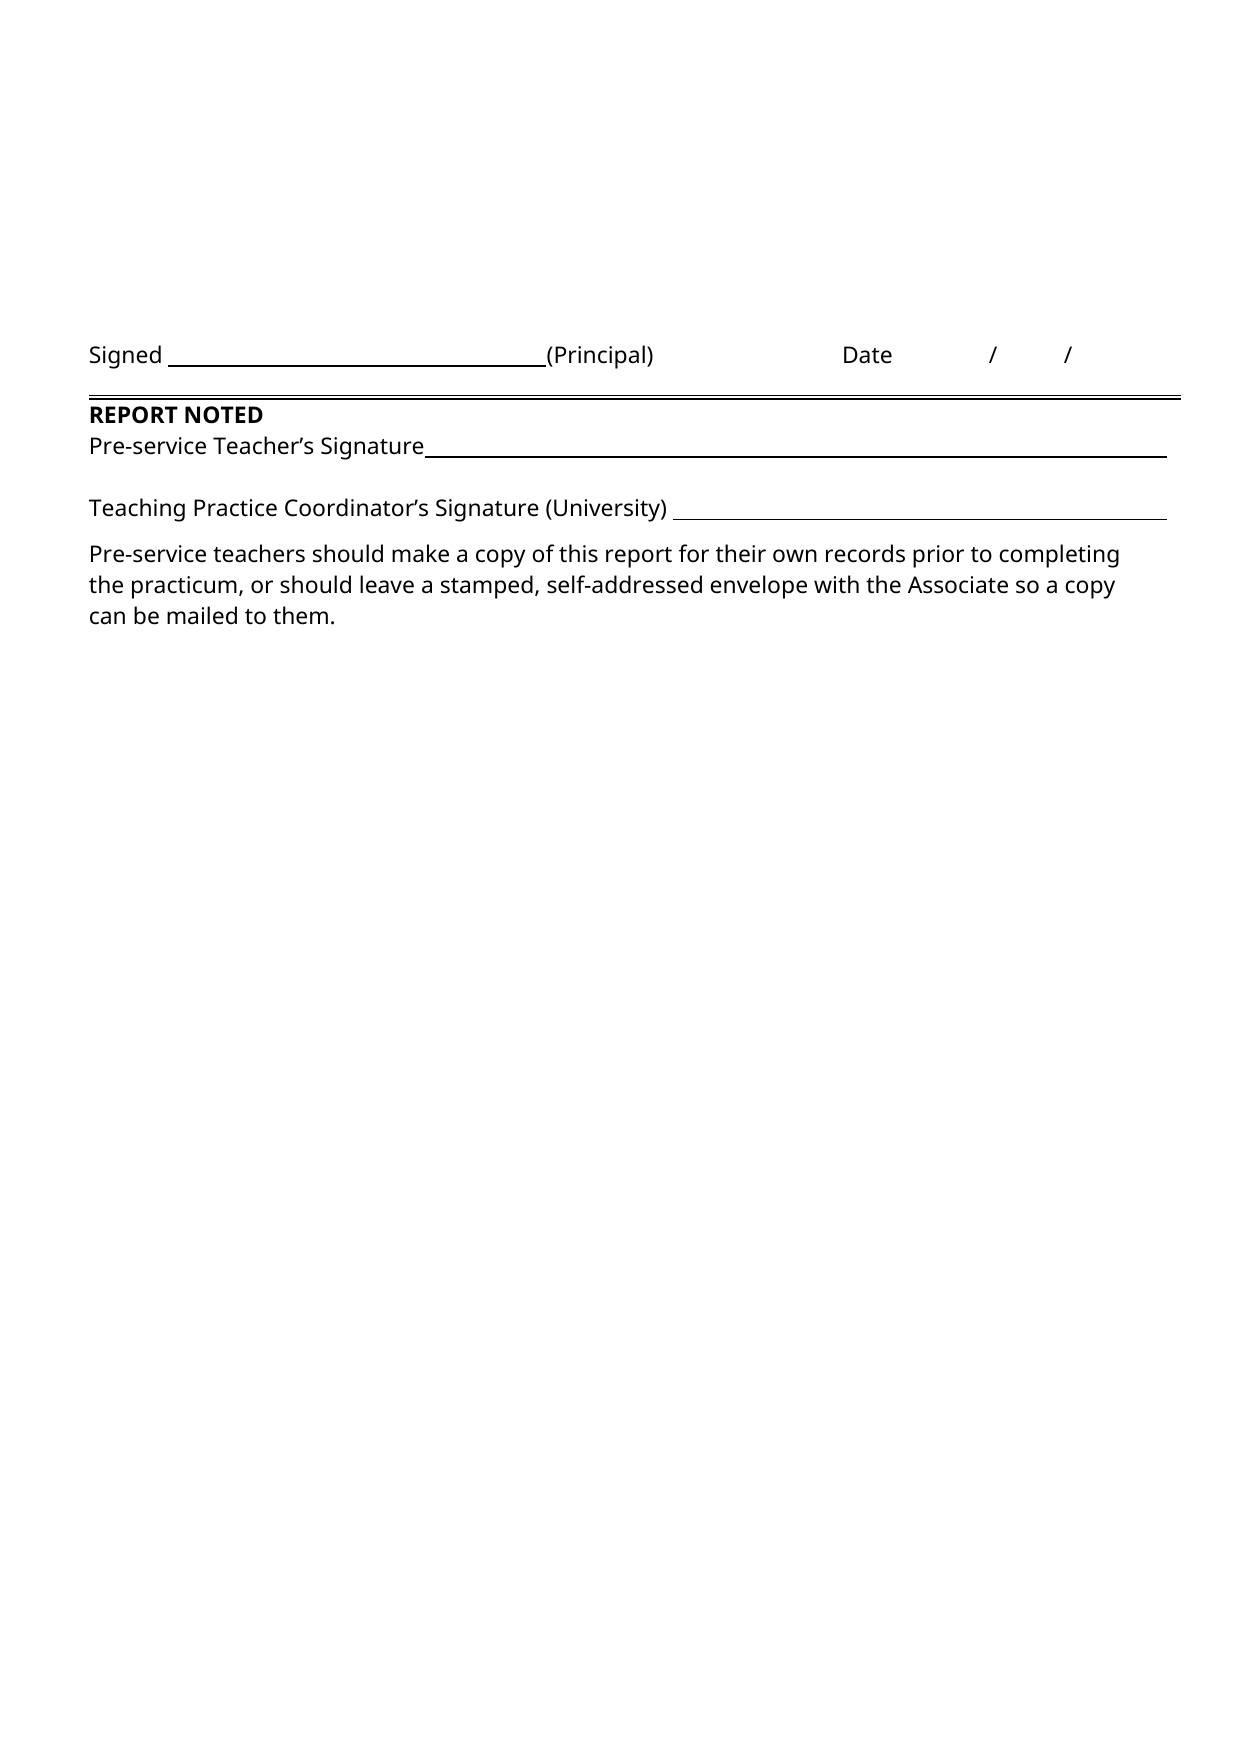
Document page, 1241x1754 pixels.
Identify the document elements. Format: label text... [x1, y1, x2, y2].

text Teaching Practice Coordinator’s Signature (University) [89, 492, 1152, 524]
text Pre-service Teacher’s Signature [89, 430, 1152, 461]
text Pre-service teachers should make a copy of this report for their own records prior to completing the practicum, or should leave a stamped, self-addressed envelope with the Associate so a copy can be mailed to them. [89, 538, 1152, 632]
subtitle REPORT NOTED [89, 400, 1152, 430]
text Signed (Principal) Date / / [89, 339, 1152, 370]
